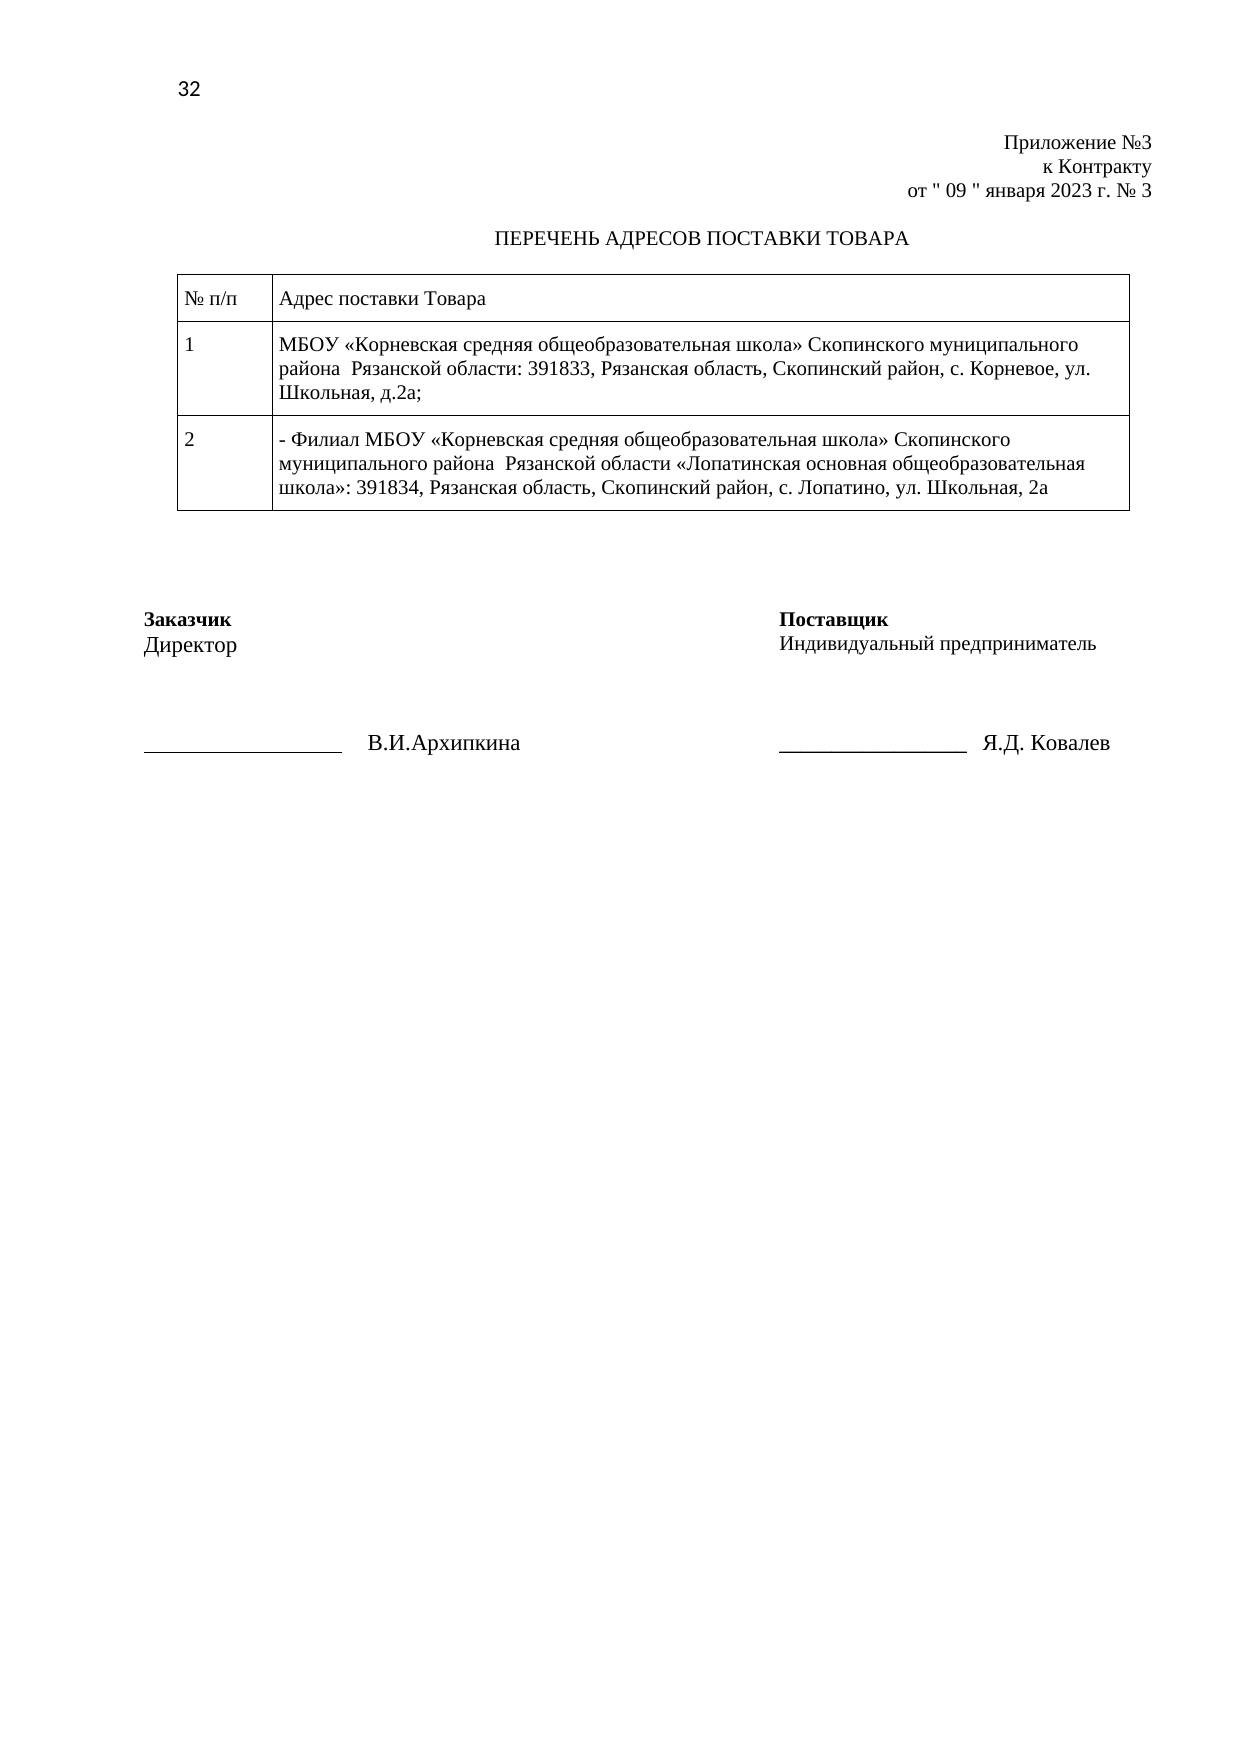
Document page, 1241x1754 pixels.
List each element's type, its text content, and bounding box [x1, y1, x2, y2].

table_cell В.И.Архипкина [132, 729, 768, 756]
table_cell Директор [132, 631, 768, 729]
table_cell __________________ Я.Д. Ковалев [768, 729, 1240, 756]
table_cell - Филиал МБОУ «Корневская средняя общеобразовательная школа» Скопинского муниципального района Рязанской области «Лопатинская основная общеобразовательная школа»: 391834, Рязанская область, Скопинский район, с. Лопатино, ул. Школьная, 2а [273, 416, 1129, 509]
table_cell 2 [178, 416, 272, 509]
text от " 09 " января 2023 г. № 3 [177, 178, 1152, 202]
table_cell Индивидуальный предприниматель [768, 631, 1240, 729]
text Приложение №3 [177, 130, 1152, 154]
table_header Адрес поставки Товара [273, 275, 1129, 321]
table_header Заказчик [132, 583, 768, 631]
text ПЕРЕЧЕНЬ АДРЕСОВ ПОСТАВКИ ТОВАРА [177, 226, 1152, 250]
table_cell 1 [178, 322, 272, 415]
text к Контракту [177, 154, 1152, 178]
table_cell МБОУ «Корневская средняя общеобразовательная школа» Скопинского муниципального района Рязанской области: 391833, Рязанская область, Скопинский район, с. Корневое, ул. Школьная, д.2а; [273, 322, 1129, 415]
table_header № п/п [178, 275, 272, 321]
table_header Поставщик [768, 583, 1240, 631]
